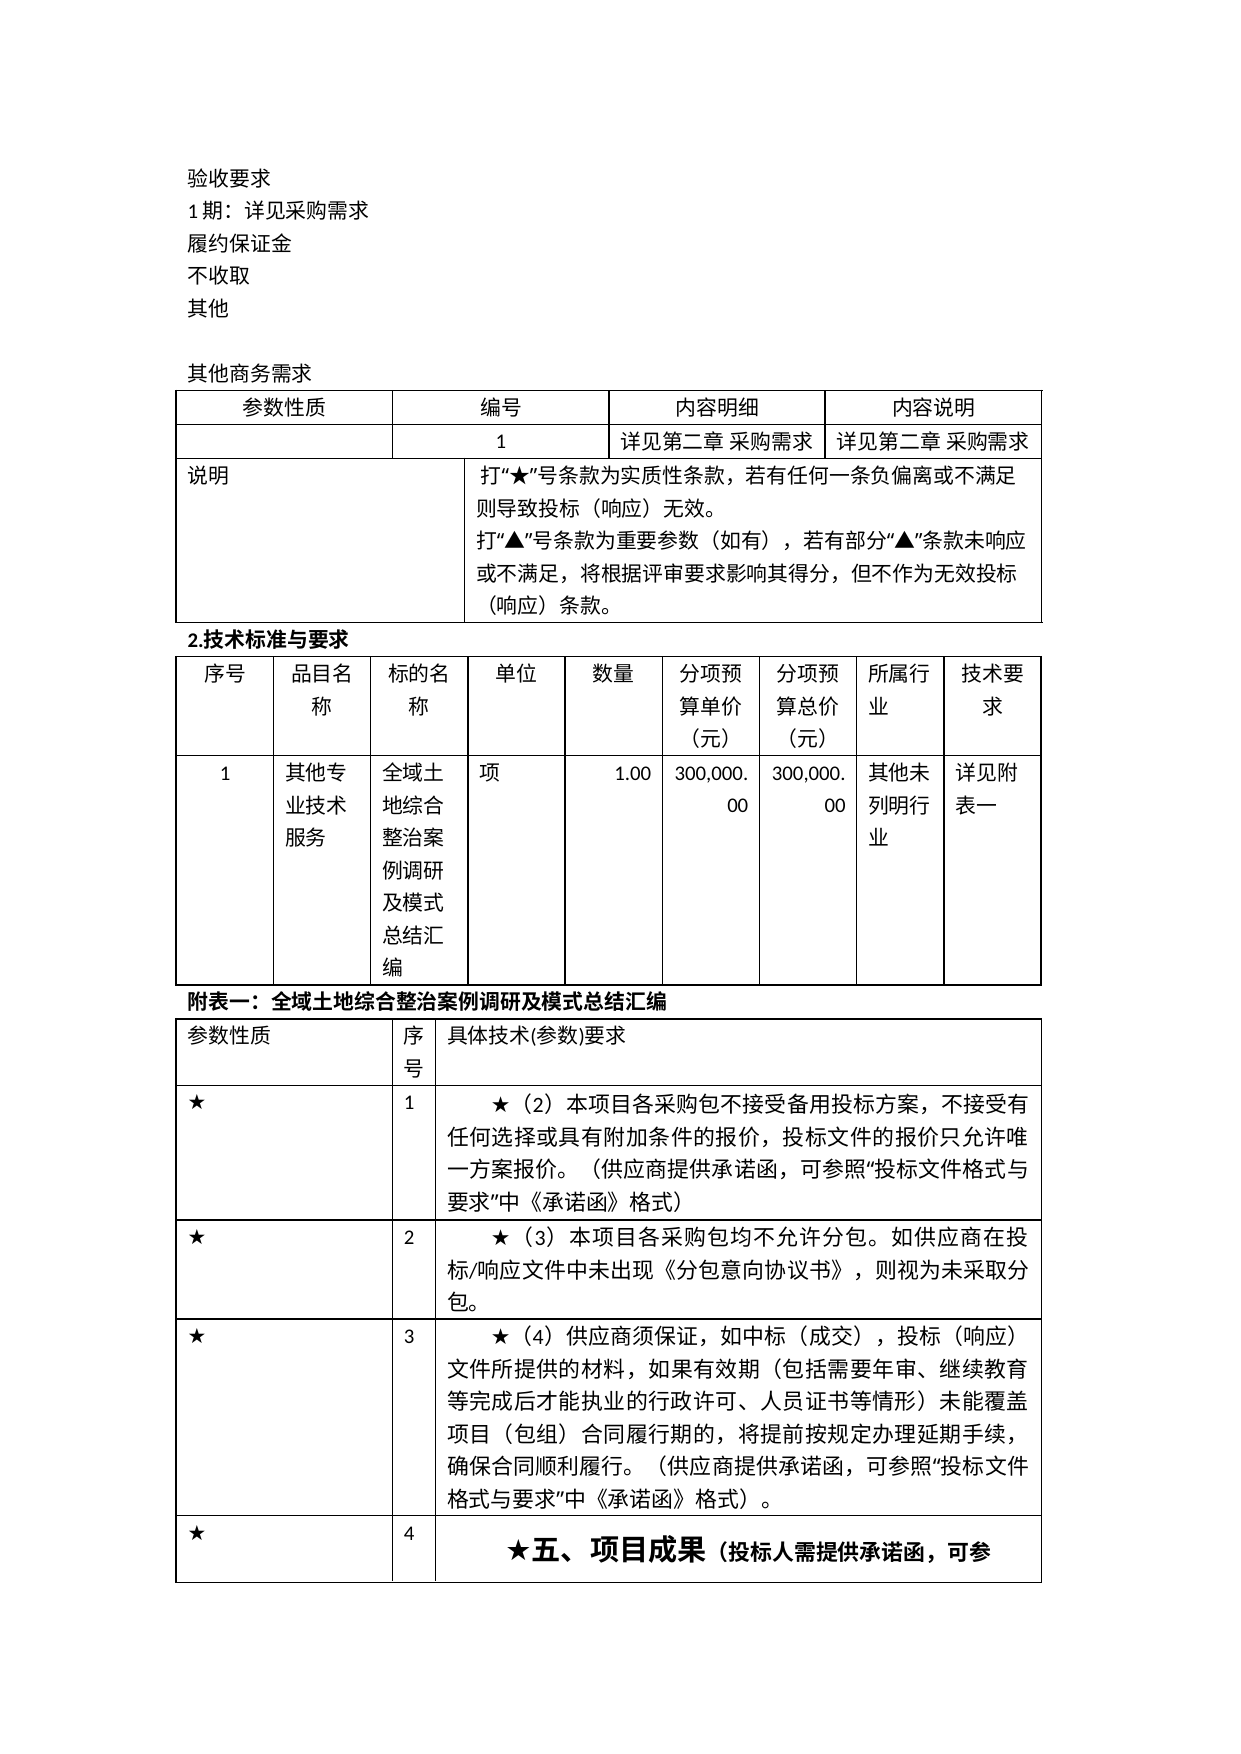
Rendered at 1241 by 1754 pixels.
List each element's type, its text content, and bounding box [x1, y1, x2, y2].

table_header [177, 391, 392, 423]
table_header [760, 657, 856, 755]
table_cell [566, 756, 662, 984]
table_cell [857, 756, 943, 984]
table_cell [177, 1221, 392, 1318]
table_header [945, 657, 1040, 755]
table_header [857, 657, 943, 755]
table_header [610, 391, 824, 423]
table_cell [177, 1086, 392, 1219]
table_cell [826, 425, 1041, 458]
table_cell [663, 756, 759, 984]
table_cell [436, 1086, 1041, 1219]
text 附表一：全域土地综合整治案例调研及模式总结汇编 [187, 985, 1053, 1018]
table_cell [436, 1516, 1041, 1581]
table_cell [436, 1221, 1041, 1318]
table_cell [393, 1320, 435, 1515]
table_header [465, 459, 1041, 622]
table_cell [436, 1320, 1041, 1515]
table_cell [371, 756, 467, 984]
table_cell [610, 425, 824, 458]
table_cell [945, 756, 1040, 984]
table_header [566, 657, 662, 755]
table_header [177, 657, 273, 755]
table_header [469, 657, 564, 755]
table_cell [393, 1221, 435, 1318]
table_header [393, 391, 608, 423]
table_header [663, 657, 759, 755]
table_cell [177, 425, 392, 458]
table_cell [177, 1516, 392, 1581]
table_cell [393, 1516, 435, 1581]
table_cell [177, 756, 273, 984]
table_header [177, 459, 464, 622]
text 2.技术标准与要求 [187, 623, 1053, 656]
text 其他商务需求 [187, 357, 1053, 389]
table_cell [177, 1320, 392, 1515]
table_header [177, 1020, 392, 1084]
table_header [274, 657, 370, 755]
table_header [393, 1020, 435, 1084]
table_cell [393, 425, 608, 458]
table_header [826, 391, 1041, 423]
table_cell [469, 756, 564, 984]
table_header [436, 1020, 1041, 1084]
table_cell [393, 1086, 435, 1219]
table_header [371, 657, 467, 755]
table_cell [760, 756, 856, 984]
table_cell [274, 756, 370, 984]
